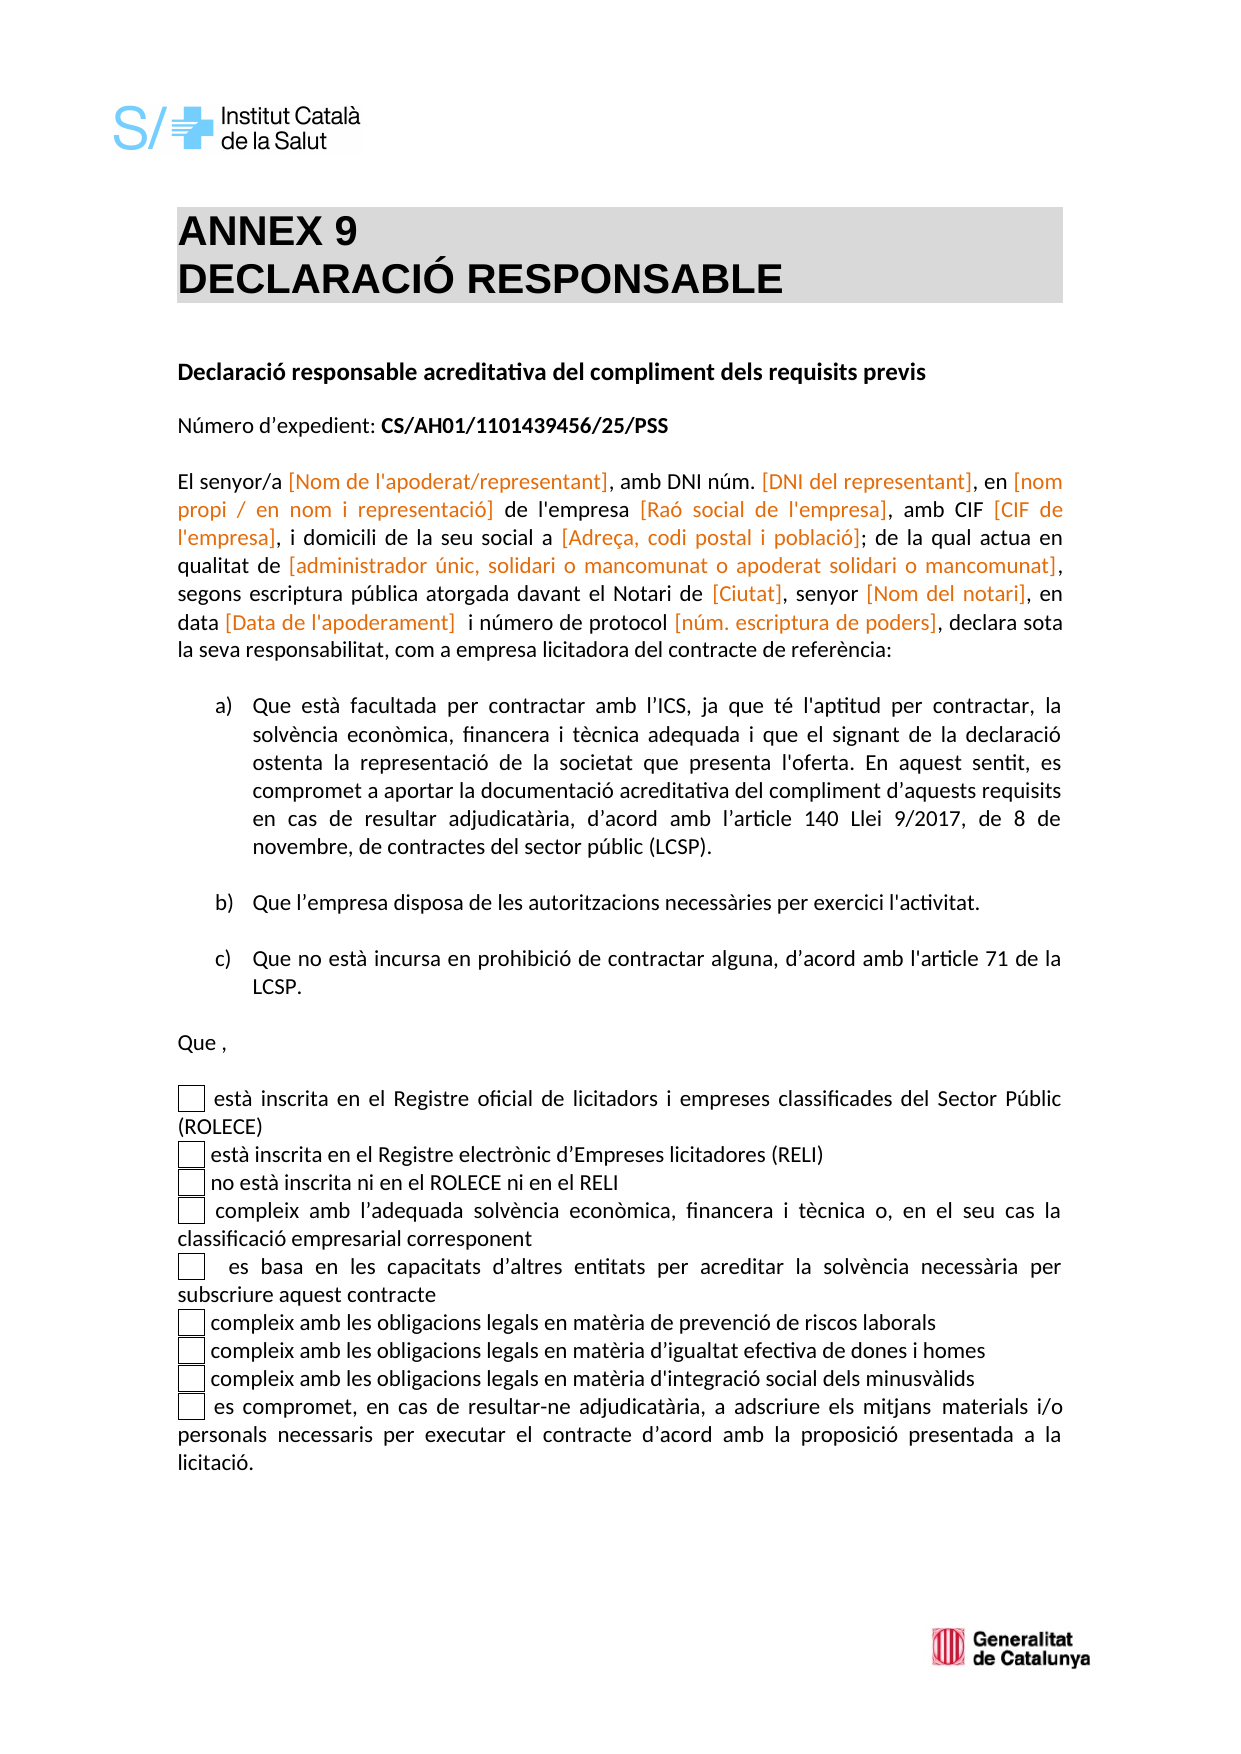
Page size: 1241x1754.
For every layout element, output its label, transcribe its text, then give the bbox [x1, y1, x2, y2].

text està inscrita en el Registre electrònic d’Empreses licitadores (RELI) [177, 1140, 1063, 1168]
list Que l’empresa disposa de les autoritzacions necessàries per exercici l'activitat. [215, 888, 1063, 916]
text es basa en les capacitats d’altres entitats per acreditar la solvència necessària per subscriure aquest contracte [177, 1252, 1063, 1308]
text Número d’expedient: CS/AH01/1101439456/25/PSS [177, 411, 1063, 439]
text DECLARACIÓ RESPONSABLE [177, 255, 1063, 303]
text compleix amb les obligacions legals en matèria de prevenció de riscos laborals [177, 1308, 1063, 1336]
list Que està facultada per contractar amb l’ICS, ja que té l'aptitud per contractar, la solvència econòmica, financera i tècnica adequada i que el signant de la declaració ostenta la representació de la societat que presenta l'oferta. En aquest sentit, es compromet a aportar la documentació acreditativa del compliment d’aquests requisits en cas de resultar adjudicatària, d’acord amb l’article 140 Llei 9/2017, de 8 de novembre, de contractes del sector públic (LCSP). [215, 692, 1063, 860]
text no està inscrita ni en el ROLECE ni en el RELI [177, 1168, 1063, 1196]
picture [112, 103, 363, 154]
list Que no està incursa en prohibició de contractar alguna, d’acord amb l'article 71 de la LCSP. [215, 944, 1063, 1000]
text compleix amb l’adequada solvència econòmica, financera i tècnica o, en el seu cas la classificació empresarial corresponent [177, 1196, 1063, 1252]
text es compromet, en cas de resultar-ne adjudicatària, a adscriure els mitjans materials i/o personals necessaris per executar el contracte d’acord amb la proposició presentada a la licitació. [177, 1392, 1063, 1476]
text Que , [177, 1028, 1063, 1056]
text està inscrita en el Registre oficial de licitadors i empreses classificades del Sector Públic (ROLECE) [177, 1084, 1063, 1140]
text El senyor/a [Nom de l'apoderat/representant], amb DNI núm. [DNI del representant], en [nom propi / en nom i representació] de l'empresa [Raó social de l'empresa], amb CIF [CIF de l'empresa], i domicili de la seu social a [Adreça, codi postal i població]; de la qual actua en qualitat de [administrador únic, solidari o mancomunat o apoderat solidari o mancomunat], segons escriptura pública atorgada davant el Notari de [Ciutat], senyor [Nom del notari], en data [Data de l'apoderament] i número de protocol [núm. escriptura de poders], declara sota la seva responsabilitat, com a empresa licitadora del contracte de referència: [177, 467, 1063, 664]
text compleix amb les obligacions legals en matèria d’igualtat efectiva de dones i homes [177, 1336, 1063, 1364]
text compleix amb les obligacions legals en matèria d'integració social dels minusvàlids [177, 1364, 1063, 1392]
text ANNEX 9 [177, 207, 1063, 255]
picture [893, 1621, 1129, 1674]
text Declaració responsable acreditativa del compliment dels requisits previs [177, 356, 1063, 386]
